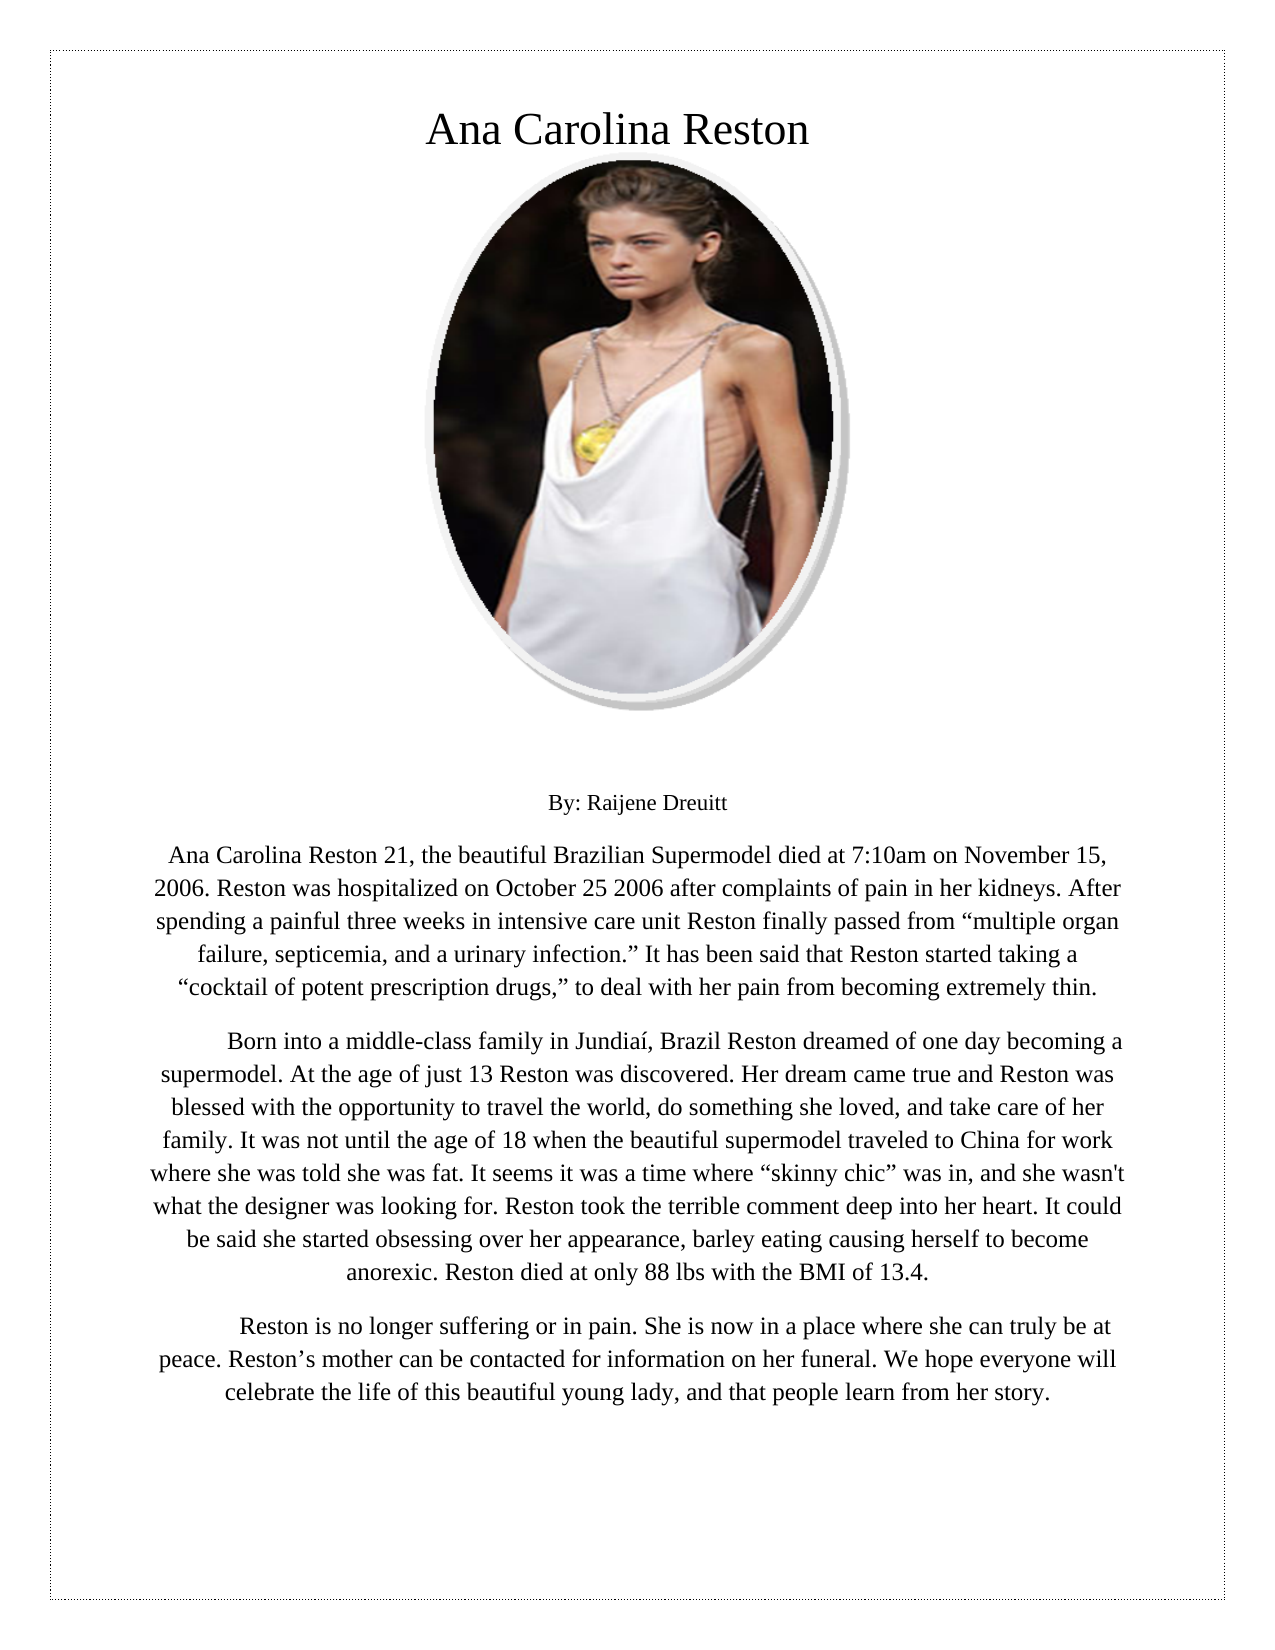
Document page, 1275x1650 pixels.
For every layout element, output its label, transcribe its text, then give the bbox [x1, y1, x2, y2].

text Reston is no longer suffering or in pain. She is now in a place where she can truly be at peace. Reston’s mother can be contacted for information on her funeral. We hope everyone will celebrate the life of this beautiful young lady, and that people learn from her story. [150, 1311, 1125, 1406]
text By: Raijene Dreuitt [150, 789, 1125, 816]
text Born into a middle-class family in Jundiaí, Brazil Reston dreamed of one day becoming a supermodel. At the age of just 13 Reston was discovered. Her dream came true and Reston was blessed with the opportunity to travel the world, do something she loved, and take care of her family. It was not until the age of 18 when the beautiful supermodel traveled to China for work where she was told she was fat. It seems it was a time where “skinny chic” was in, and she wasn't what the designer was looking for. Reston took the terrible comment deep into her heart. It could be said she started obsessing over her appearance, barley eating causing herself to become anorexic. Reston died at only 88 lbs with the BMI of 13.4. [150, 1026, 1125, 1286]
text Ana Carolina Reston 21, the beautiful Brazilian Supermodel died at 7:10am on November 15, 2006. Reston was hospitalized on October 25 2006 after complaints of pain in her kidneys. After spending a painful three weeks in intensive care unit Reston finally passed from “multiple organ failure, septicemia, and a urinary infection.” It has been said that Reston started taking a “cocktail of potent prescription drugs,” to deal with her pain from becoming extremely thin. [150, 840, 1125, 1001]
picture [421, 150, 854, 714]
